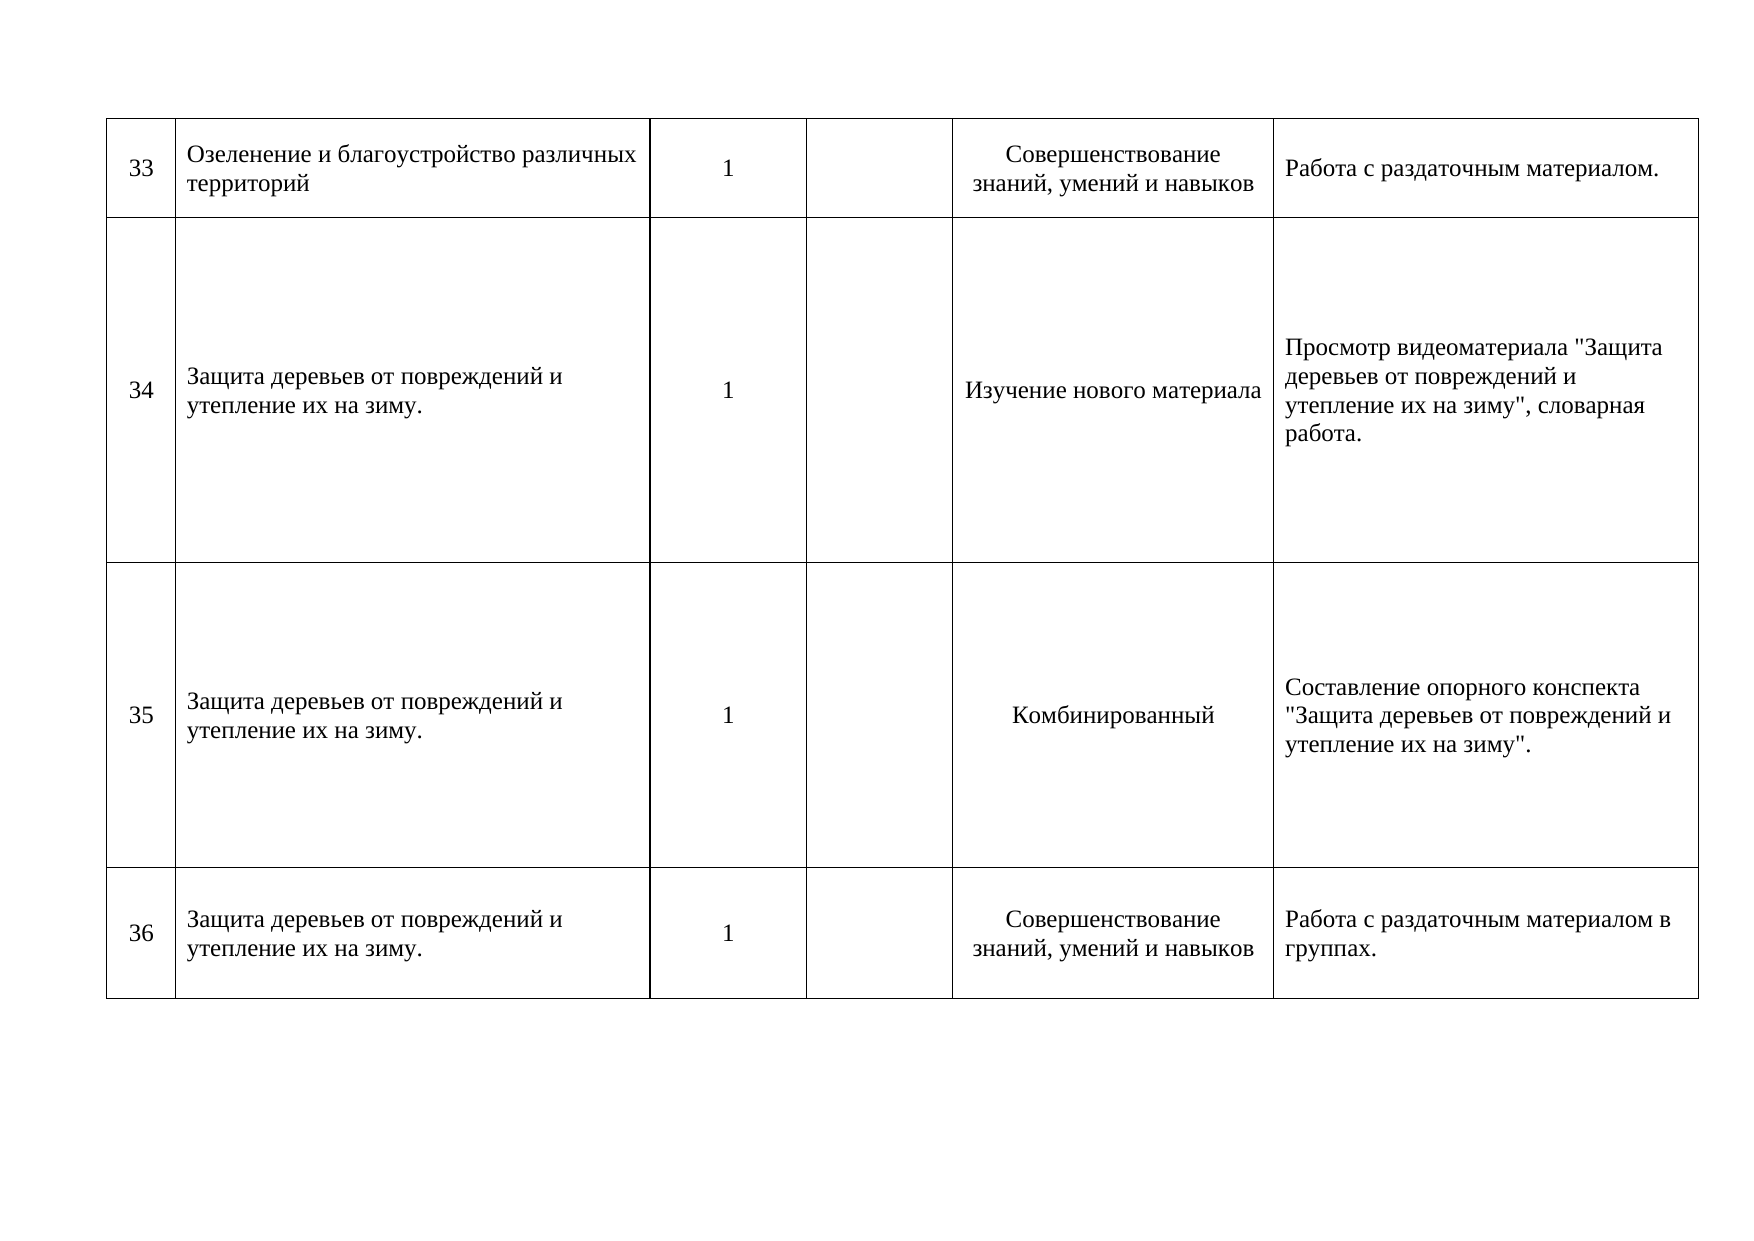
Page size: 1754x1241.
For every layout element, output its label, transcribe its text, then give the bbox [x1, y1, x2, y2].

table_cell Комбинированный [953, 563, 1273, 867]
table_cell Защита деревьев от повреждений и утепление их на зиму. [176, 868, 649, 998]
table_cell 33 [107, 119, 175, 217]
table_cell 1 [651, 119, 806, 217]
table_cell [807, 868, 952, 998]
table_cell Работа с раздаточным материалом в группах. [1274, 868, 1698, 998]
table_cell 1 [651, 868, 806, 998]
table_cell Изучение нового материала [953, 218, 1273, 562]
table_cell Совершенствование знаний, умений и навыков [953, 119, 1273, 217]
table_cell Составление опорного конспекта "Защита деревьев от повреждений и утепление их на зиму". [1274, 563, 1698, 867]
table_cell [807, 119, 952, 217]
table_cell 36 [107, 868, 175, 998]
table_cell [176, 119, 649, 217]
table_cell [807, 218, 952, 562]
table_cell [807, 563, 952, 867]
table_cell 34 [107, 218, 175, 562]
table_cell Просмотр видеоматериала "Защита деревьев от повреждений и утепление их на зиму", словарная работа. [1274, 218, 1698, 562]
table_cell 1 [651, 563, 806, 867]
table_cell 35 [107, 563, 175, 867]
table_cell Защита деревьев от повреждений и утепление их на зиму. [176, 563, 649, 867]
table_cell 1 [651, 218, 806, 562]
table_cell Совершенствование знаний, умений и навыков [953, 868, 1273, 998]
table_cell Защита деревьев от повреждений и утепление их на зиму. [176, 218, 649, 562]
table_cell Работа с раздаточным материалом. [1274, 119, 1698, 217]
